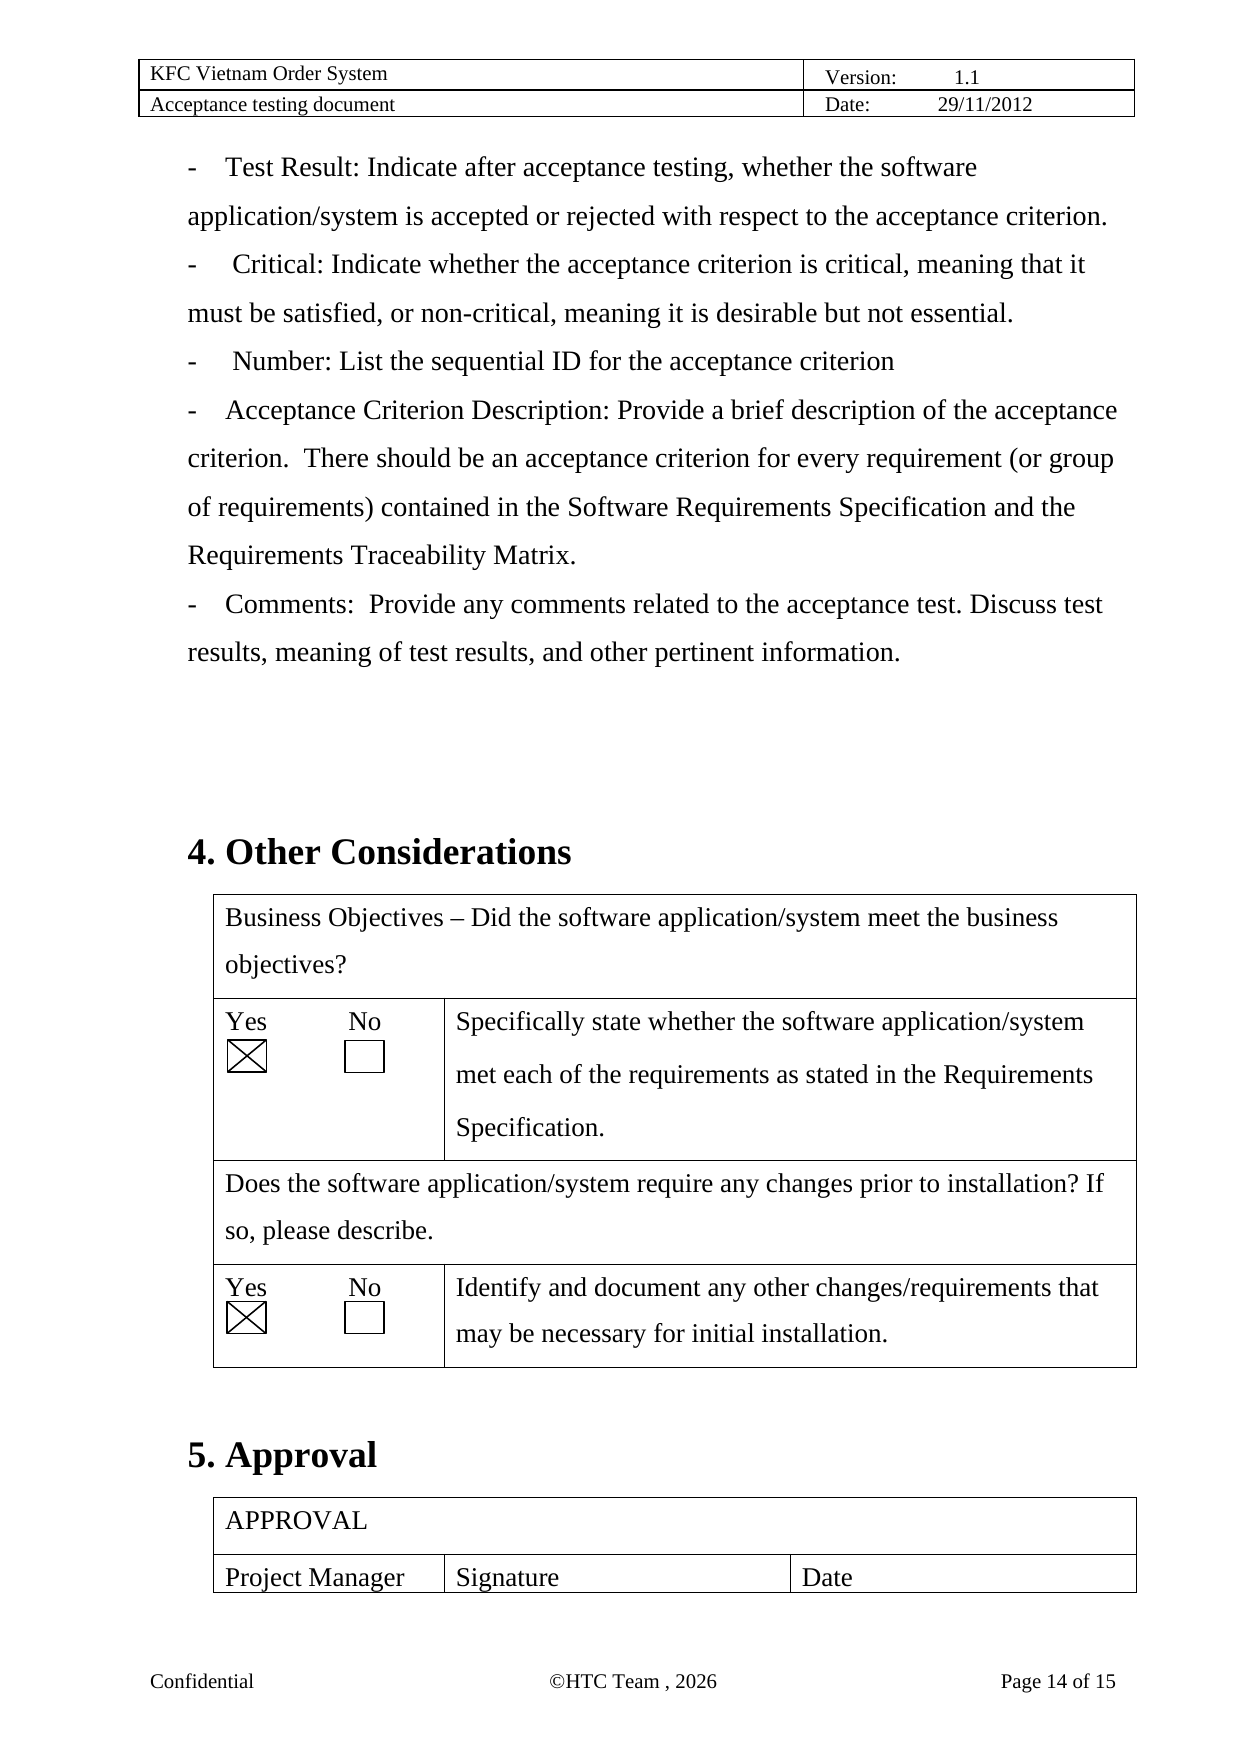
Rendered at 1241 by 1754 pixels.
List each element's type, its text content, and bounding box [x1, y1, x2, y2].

table_cell Specifically state whether the software application/system met each of the requirements as stated in the Requirements Specification. [445, 999, 1136, 1160]
list - Test Result: Indicate after acceptance testing, whether the software application/system is accepted or rejected with respect to the acceptance criterion. [187, 150, 1133, 231]
list Other Considerations [150, 829, 1133, 873]
list - Critical: Indicate whether the acceptance criterion is critical, meaning that it must be satisfied, or non-critical, meaning it is desirable but not essential. [187, 247, 1133, 328]
list - Comments: Provide any comments related to the acceptance test. Discuss test results, meaning of test results, and other pertinent information. [187, 587, 1133, 668]
table_cell Project Manager [214, 1555, 444, 1592]
list - Number: List the sequential ID for the acceptance criterion [187, 344, 1133, 377]
table_cell Does the software application/system require any changes prior to installation? If so, please describe. [214, 1161, 1136, 1263]
table_cell Yes No [214, 999, 444, 1160]
table_header APPROVAL [214, 1498, 1136, 1554]
table_header Business Objectives – Did the software application/system meet the business objectives? [214, 895, 1136, 998]
list - Acceptance Criterion Description: Provide a brief description of the acceptance criterion. There should be an acceptance criterion for every requirement (or group of requirements) contained in the Software Requirements Specification and the Requirements Traceability Matrix. [187, 393, 1133, 571]
table_cell Identify and document any other changes/requirements that may be necessary for initial installation. [445, 1265, 1136, 1367]
table_cell Date [791, 1555, 1136, 1592]
list Approval [150, 1432, 1133, 1476]
table_cell Signature [445, 1555, 790, 1592]
table_cell Yes No [214, 1265, 444, 1367]
